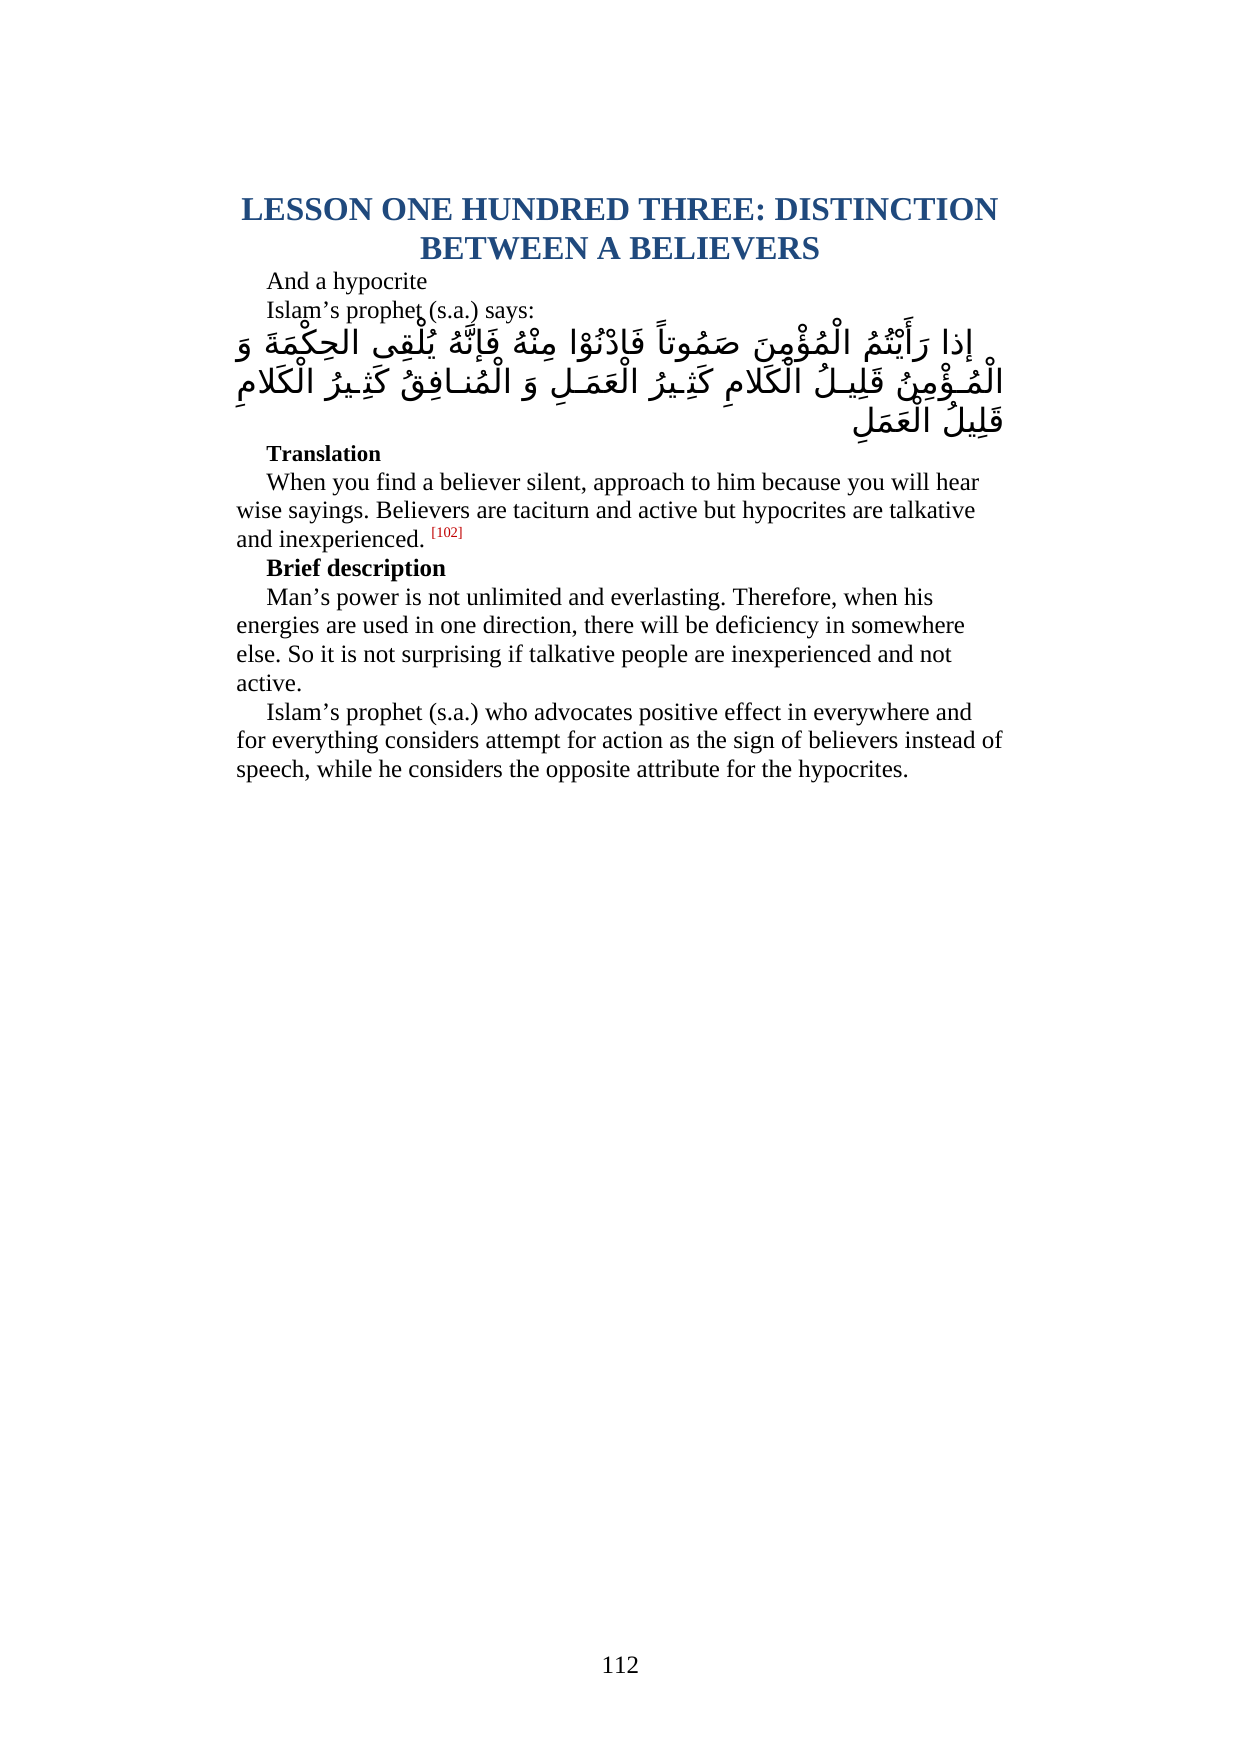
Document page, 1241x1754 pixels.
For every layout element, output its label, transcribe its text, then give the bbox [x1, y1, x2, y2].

text When you find a believer silent, approach to him because you will hear wise sayings. Believers are taciturn and active but hypocrites are talkative and inexperienced. [102] [236, 467, 1004, 553]
text إذا رَأَيْتُمُ الْمُؤْمِنَ صَمُوتاً فَادْنُوْا مِنْهُ فَإنَّهُ يُلْقِى الحِكْمَةَ وَ الْمُؤْمِنُ قَلِيلُ الْكَلامِ كَثِيرُ الْعَمَلِ وَ الْمُنافِقُ كَثِيرُ الْكَلامِ قَلِيلُ الْعَمَلِ [236, 324, 1004, 440]
text Man’s power is not unlimited and everlasting. Therefore, when his energies are used in one direction, there will be deficiency in somewhere else. So it is not surprising if talkative people are inexperienced and not active. [236, 582, 1004, 697]
subtitle LESSON ONE HUNDRED THREE: DISTINCTION BETWEEN A BELIEVERS [236, 190, 1004, 266]
text Islam’s prophet (s.a.) who advocates positive effect in everywhere and for everything considers attempt for action as the sign of believers instead of speech, while he considers the opposite attribute for the hypocrites. [236, 697, 1004, 783]
text And a hypocrite [236, 266, 1004, 295]
text Translation [236, 440, 1004, 467]
text Brief description [236, 553, 1004, 582]
text Islam’s prophet (s.a.) says: [236, 295, 1004, 324]
